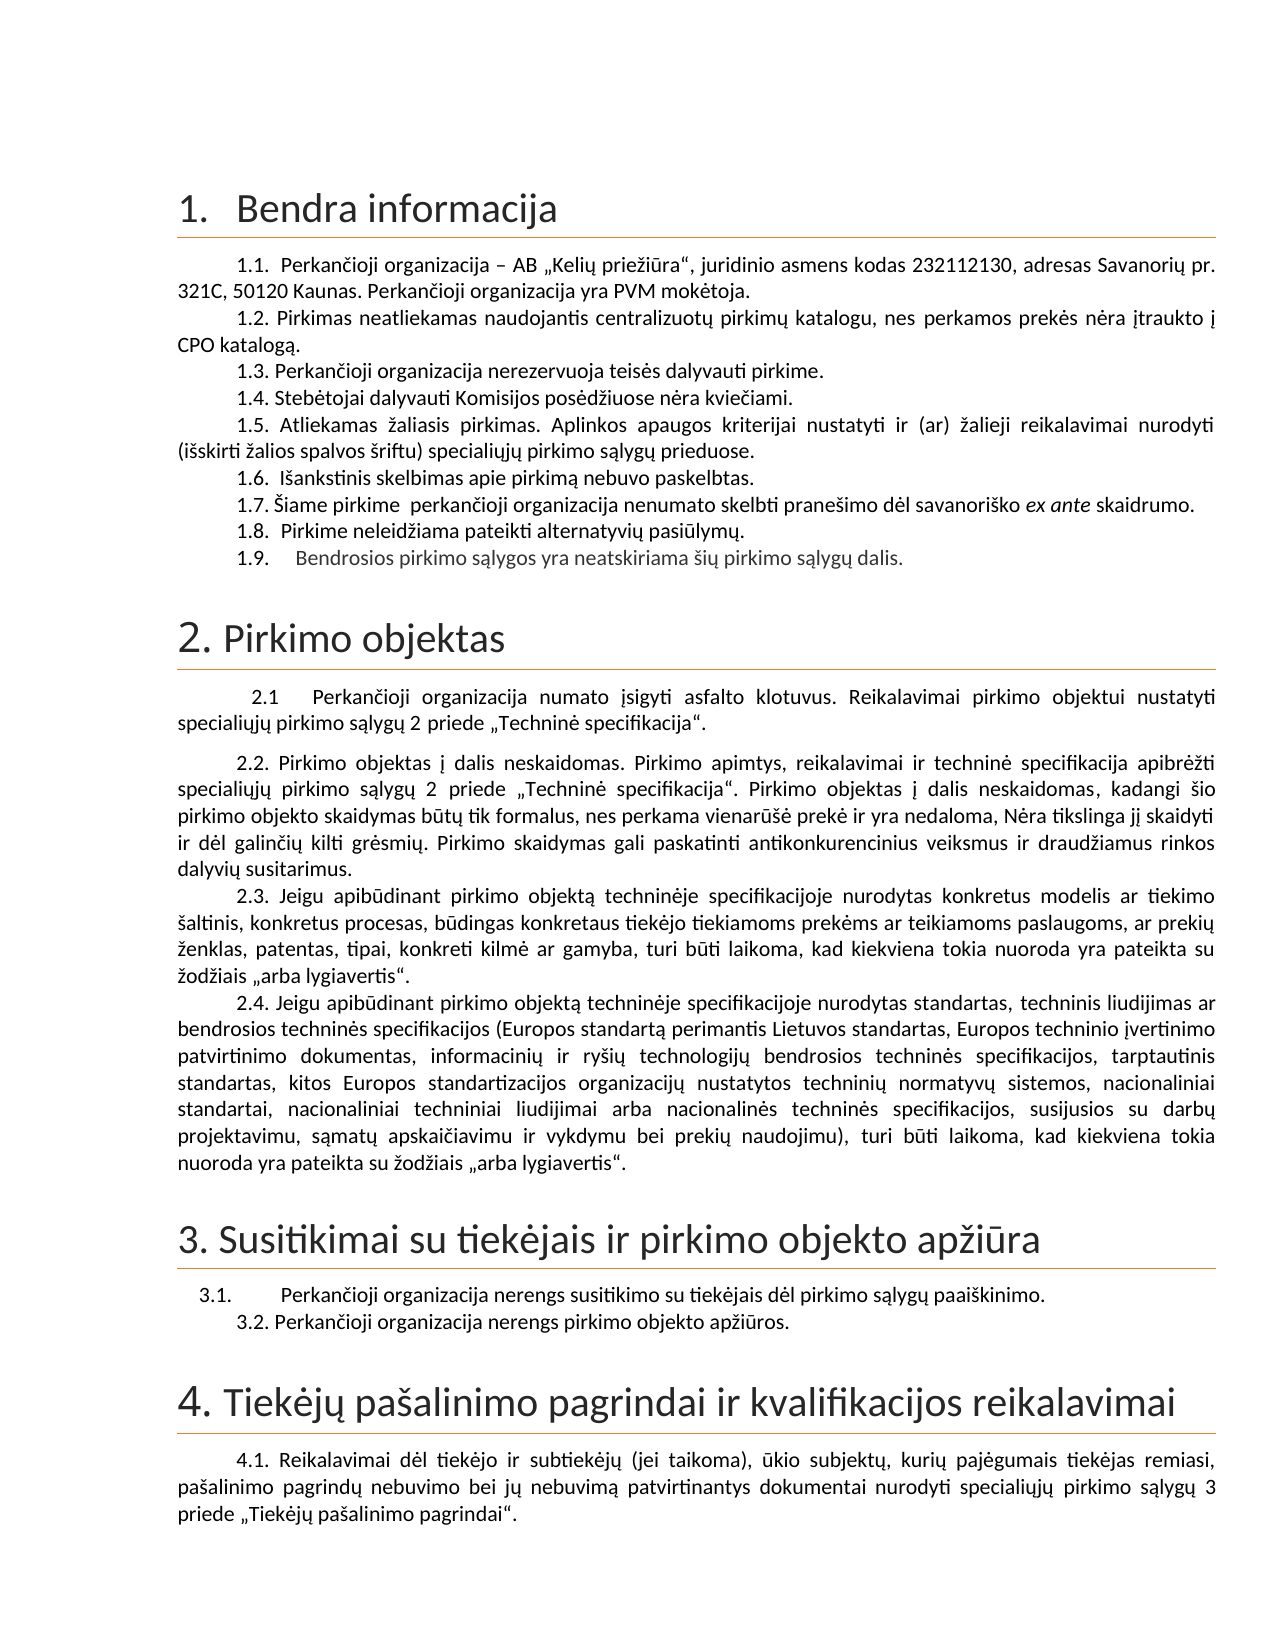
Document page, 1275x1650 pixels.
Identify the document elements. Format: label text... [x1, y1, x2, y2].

list 2.3. Jeigu apibūdinant pirkimo objektą techninėje specifikacijoje nurodytas konkretus modelis ar tiekimo šaltinis, konkretus procesas, būdingas konkretaus tiekėjo tiekiamoms prekėms ar teikiamoms paslaugoms, ar prekių ženklas, patentas, tipai, konkreti kilmė ar gamyba, turi būti laikoma, kad kiekviena tokia nuoroda yra pateikta su žodžiais „arba lygiavertis“. [177, 882, 1216, 989]
list 2.4. Jeigu apibūdinant pirkimo objektą techninėje specifikacijoje nurodytas standartas, techninis liudijimas ar bendrosios techninės specifikacijos (Europos standartą perimantis Lietuvos standartas, Europos techninio įvertinimo patvirtinimo dokumentas, informacinių ir ryšių technologijų bendrosios techninės specifikacijos, tarptautinis standartas, kitos Europos standartizacijos organizacijų nustatytos techninių normatyvų sistemos, nacionaliniai standartai, nacionaliniai techniniai liudijimai arba nacionalinės techninės specifikacijos, susijusios su darbų projektavimu, sąmatų apskaičiavimu ir vykdymu bei prekių naudojimu), turi būti laikoma, kad kiekviena tokia nuoroda yra pateikta su žodžiais „arba lygiavertis“. [177, 989, 1216, 1175]
subtitle 3. Susitikimai su tiekėjais ir pirkimo objekto apžiūra [177, 1213, 1216, 1268]
text 1.2. Pirkimas neatliekamas naudojantis centralizuotų pirkimų katalogu, nes perkamos prekės nėra įtraukto į CPO katalogą. [177, 304, 1216, 357]
list 4.1. Reikalavimai dėl tiekėjo ir subtiekėjų (jei taikoma), ūkio subjektų, kurių pajėgumais tiekėjas remiasi, pašalinimo pagrindų nebuvimo bei jų nebuvimą patvirtinantys dokumentai nurodyti specialiųjų pirkimo sąlygų 3 priede „Tiekėjų pašalinimo pagrindai“. [177, 1447, 1216, 1527]
list 1.5. Atliekamas žaliasis pirkimas. Aplinkos apaugos kriterijai nustatyti ir (ar) žalieji reikalavimai nurodyti (išskirti žalios spalvos šriftu) specialiųjų pirkimo sąlygų prieduose. [177, 411, 1216, 464]
list Šiame pirkime perkančioji organizacija nenumato skelbti pranešimo dėl savanoriško ex ante skaidrumo. [236, 491, 1216, 517]
list 3.2. Perkančioji organizacija nerengs pirkimo objekto apžiūros. [236, 1308, 1216, 1335]
subtitle Bendra informacija [177, 182, 1216, 237]
subtitle 4. Tiekėjų pašalinimo pagrindai ir kvalifikacijos reikalavimai [177, 1372, 1216, 1433]
list Perkančioji organizacija nerengs susitikimo su tiekėjais dėl pirkimo sąlygų paaiškinimo. [177, 1281, 1216, 1308]
list Perkančioji organizacija numato įsigyti asfalto klotuvus. Reikalavimai pirkimo objektui nustatyti specialiųjų pirkimo sąlygų 2 priede „Techninė specifikacija“. [177, 683, 1216, 736]
subtitle 2. Pirkimo objektas [177, 608, 1216, 669]
text 1.3. Perkančioji organizacija nerezervuoja teisės dalyvauti pirkime. [177, 357, 1216, 384]
list 1.4. Stebėtojai dalyvauti Komisijos posėdžiuose nėra kviečiami. [215, 384, 1216, 411]
list Pirkime neleidžiama pateikti alternatyvių pasiūlymų. [177, 517, 1216, 544]
list Bendrosios pirkimo sąlygos yra neatskiriama šių pirkimo sąlygų dalis. [177, 544, 1216, 571]
list Perkančioji organizacija – AB „Kelių priežiūra“, juridinio asmens kodas 232112130, adresas Savanorių pr. 321C, 50120 Kaunas. Perkančioji organizacija yra PVM mokėtoja. [177, 251, 1216, 304]
list 2.2. Pirkimo objektas į dalis neskaidomas. Pirkimo apimtys, reikalavimai ir techninė specifikacija apibrėžti specialiųjų pirkimo sąlygų 2 priede „Techninė specifikacija“. Pirkimo objektas į dalis neskaidomas, kadangi šio pirkimo objekto skaidymas būtų tik formalus, nes perkama vienarūšė prekė ir yra nedaloma, Nėra tikslinga jį skaidyti ir dėl galinčių kilti grėsmių. Pirkimo skaidymas gali paskatinti antikonkurencinius veiksmus ir draudžiamus rinkos dalyvių susitarimus. [177, 749, 1216, 882]
list 1.6. Išankstinis skelbimas apie pirkimą nebuvo paskelbtas. [236, 464, 1216, 491]
